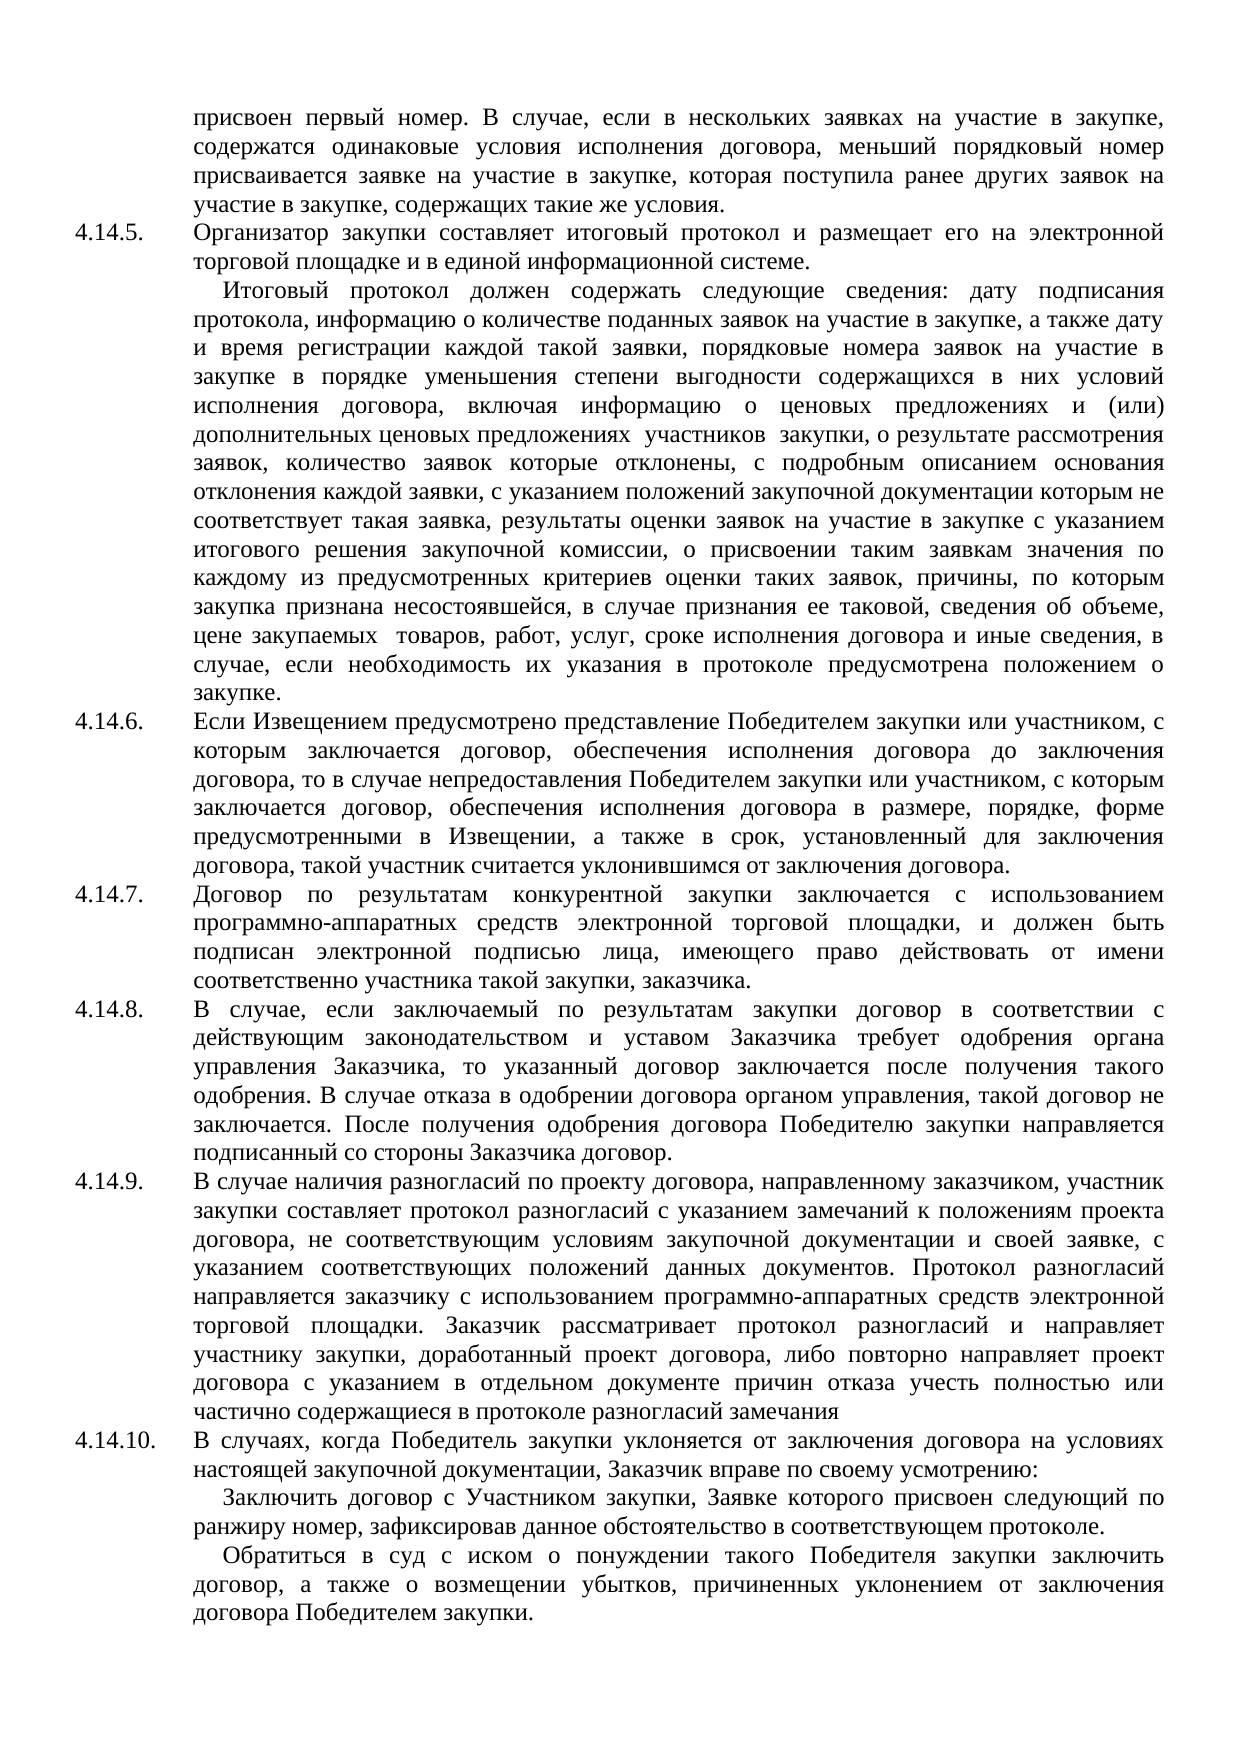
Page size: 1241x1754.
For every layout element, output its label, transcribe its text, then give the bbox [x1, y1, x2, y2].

list ­ Заключить договор с Участником закупки, Заявке которого присвоен следующий по ранжиру номер, зафиксировав данное обстоятельство в соответствующем протоколе. [193, 1482, 1165, 1540]
list Если Извещением предусмотрено представление Победителем закупки или участником, с которым заключается договор, обеспечения исполнения договора до заключения договора, то в случае непредоставления Победителем закупки или участником, с которым заключается договор, обеспечения исполнения договора в размере, порядке, форме предусмотренными в Извещении, а также в срок, установленный для заключения договора, такой участник считается уклонившимся от заключения договора. [75, 706, 1165, 879]
list В случае, если заключаемый по результатам закупки договор в соответствии с действующим законодательством и уставом Заказчика требует одобрения органа управления Заказчика, то указанный договор заключается после получения такого одобрения. В случае отказа в одобрении договора органом управления, такой договор не заключается. После получения одобрения договора Победителю закупки направляется подписанный со стороны Заказчика договор. [75, 994, 1165, 1166]
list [75, 102, 1165, 217]
list В случаях, когда Победитель закупки уклоняется от заключения договора на условиях настоящей закупочной документации, Заказчик вправе по своему усмотрению: [75, 1425, 1165, 1482]
list ­ Обратиться в суд с иском о понуждении такого Победителя закупки заключить договор, а также о возмещении убытков, причиненных уклонением от заключения договора Победителем закупки. [193, 1540, 1165, 1626]
list Договор по результатам конкурентной закупки заключается с использованием программно-аппаратных средств электронной торговой площадки, и должен быть подписан электронной подписью лица, имеющего право действовать от имени соответственно участника такой закупки, заказчика. [75, 879, 1165, 994]
list Организатор закупки составляет итоговый протокол и размещает его на электронной торговой площадке и в единой информационной системе. [75, 217, 1165, 275]
list Итоговый протокол должен содержать следующие сведения: дату подписания протокола, информацию о количестве поданных заявок на участие в закупке, а также дату и время регистрации каждой такой заявки, порядковые номера заявок на участие в закупке в порядке уменьшения степени выгодности содержащихся в них условий исполнения договора, включая информацию о ценовых предложениях и (или) дополнительных ценовых предложениях участников закупки, о результате рассмотрения заявок, количество заявок которые отклонены, с подробным описанием основания отклонения каждой заявки, с указанием положений закупочной документации которым не соответствует такая заявка, результаты оценки заявок на участие в закупке с указанием итогового решения закупочной комиссии, о присвоении таким заявкам значения по каждому из предусмотренных критериев оценки таких заявок, причины, по которым закупка признана несостоявшейся, в случае признания ее таковой, сведения об объеме, цене закупаемых товаров, работ, услуг, сроке исполнения договора и иные сведения, в случае, если необходимость их указания в протоколе предусмотрена положением о закупке. [193, 275, 1165, 706]
list В случае наличия разногласий по проекту договора, направленному заказчиком, участник закупки составляет протокол разногласий с указанием замечаний к положениям проекта договора, не соответствующим условиям закупочной документации и своей заявке, с указанием соответствующих положений данных документов. Протокол разногласий направляется заказчику с использованием программно-аппаратных средств электронной торговой площадки. Заказчик рассматривает протокол разногласий и направляет участнику закупки, доработанный проект договора, либо повторно направляет проект договора с указанием в отдельном документе причин отказа учесть полностью или частично содержащиеся в протоколе разногласий замечания [75, 1166, 1165, 1425]
